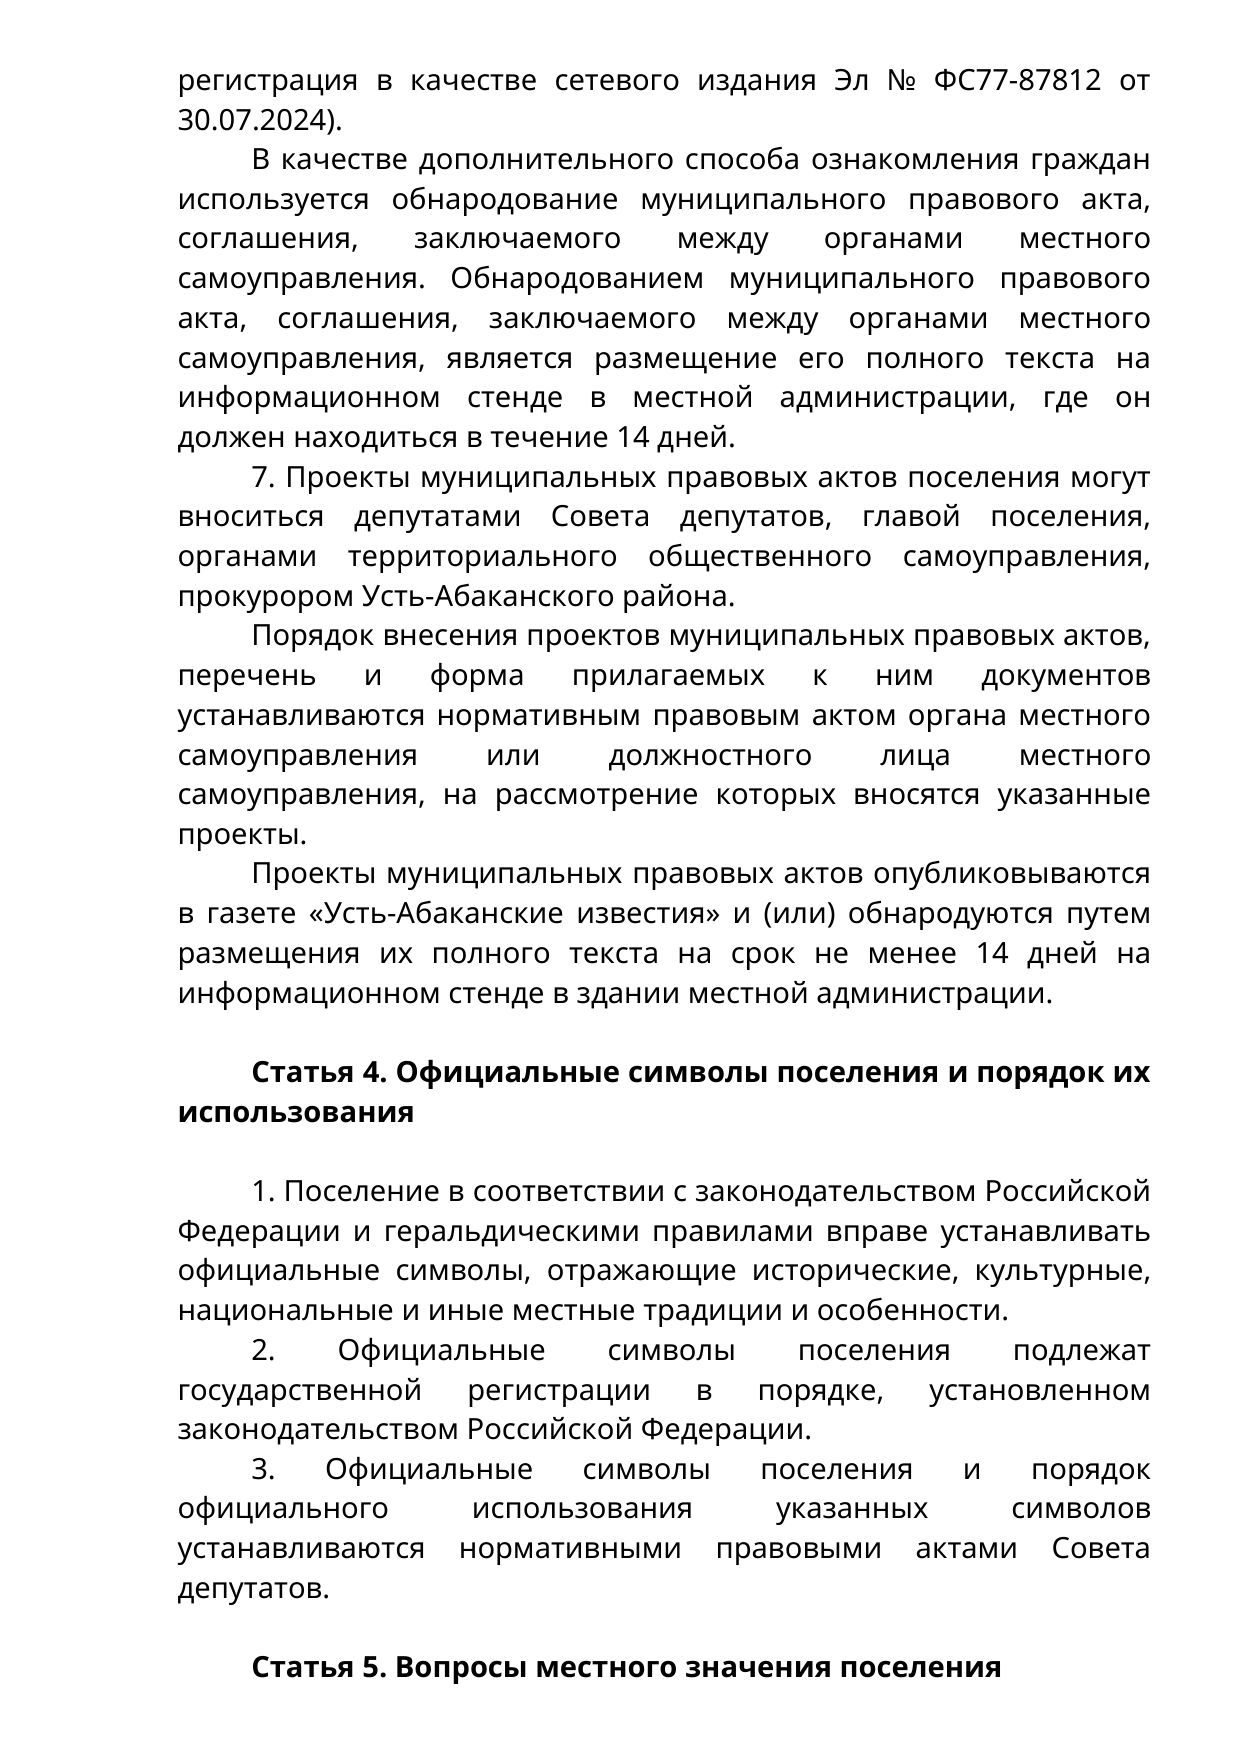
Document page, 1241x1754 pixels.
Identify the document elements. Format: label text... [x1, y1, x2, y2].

text Статья 4. Официальные символы поселения и порядок их использования [177, 1051, 1152, 1131]
text В качестве дополнительного способа ознакомления граждан используется обнародование муниципального правового акта, соглашения, заключаемого между органами местного самоуправления. Обнародованием муниципального правового акта, соглашения, заключаемого между органами местного самоуправления, является размещение его полного текста на информационном стенде в местной администрации, где он должен находиться в течение 14 дней. [177, 138, 1152, 456]
text 2. Официальные символы поселения подлежат государственной регистрации в порядке, установленном законодательством Российской Федерации. [177, 1329, 1152, 1448]
text Порядок внесения проектов муниципальных правовых актов, перечень и форма прилагаемых к ним документов устанавливаются нормативным правовым актом органа местного самоуправления или должностного лица местного самоуправления, на рассмотрение которых вносятся указанные проекты. [177, 615, 1152, 853]
text Проекты муниципальных правовых актов опубликовываются в газете «Усть-Абаканские известия» и (или) обнародуются путем размещения их полного текста на срок не менее 14 дней на информационном стенде в здании местной администрации. [177, 853, 1152, 1012]
text 7. Проекты муниципальных правовых актов поселения могут вноситься депутатами Совета депутатов, главой поселения, органами территориального общественного самоуправления, прокурором Усть-Абаканского района. [177, 456, 1152, 615]
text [177, 59, 1152, 138]
text 1. Поселение в соответствии с законодательством Российской Федерации и геральдическими правилами вправе устанавливать официальные символы, отражающие исторические, культурные, национальные и иные местные традиции и особенности. [177, 1170, 1152, 1329]
text 3. Официальные символы поселения и порядок официального использования указанных символов устанавливаются нормативными правовыми актами Совета депутатов. [177, 1448, 1152, 1607]
text Статья 5. Вопросы местного значения поселения [177, 1647, 1152, 1686]
